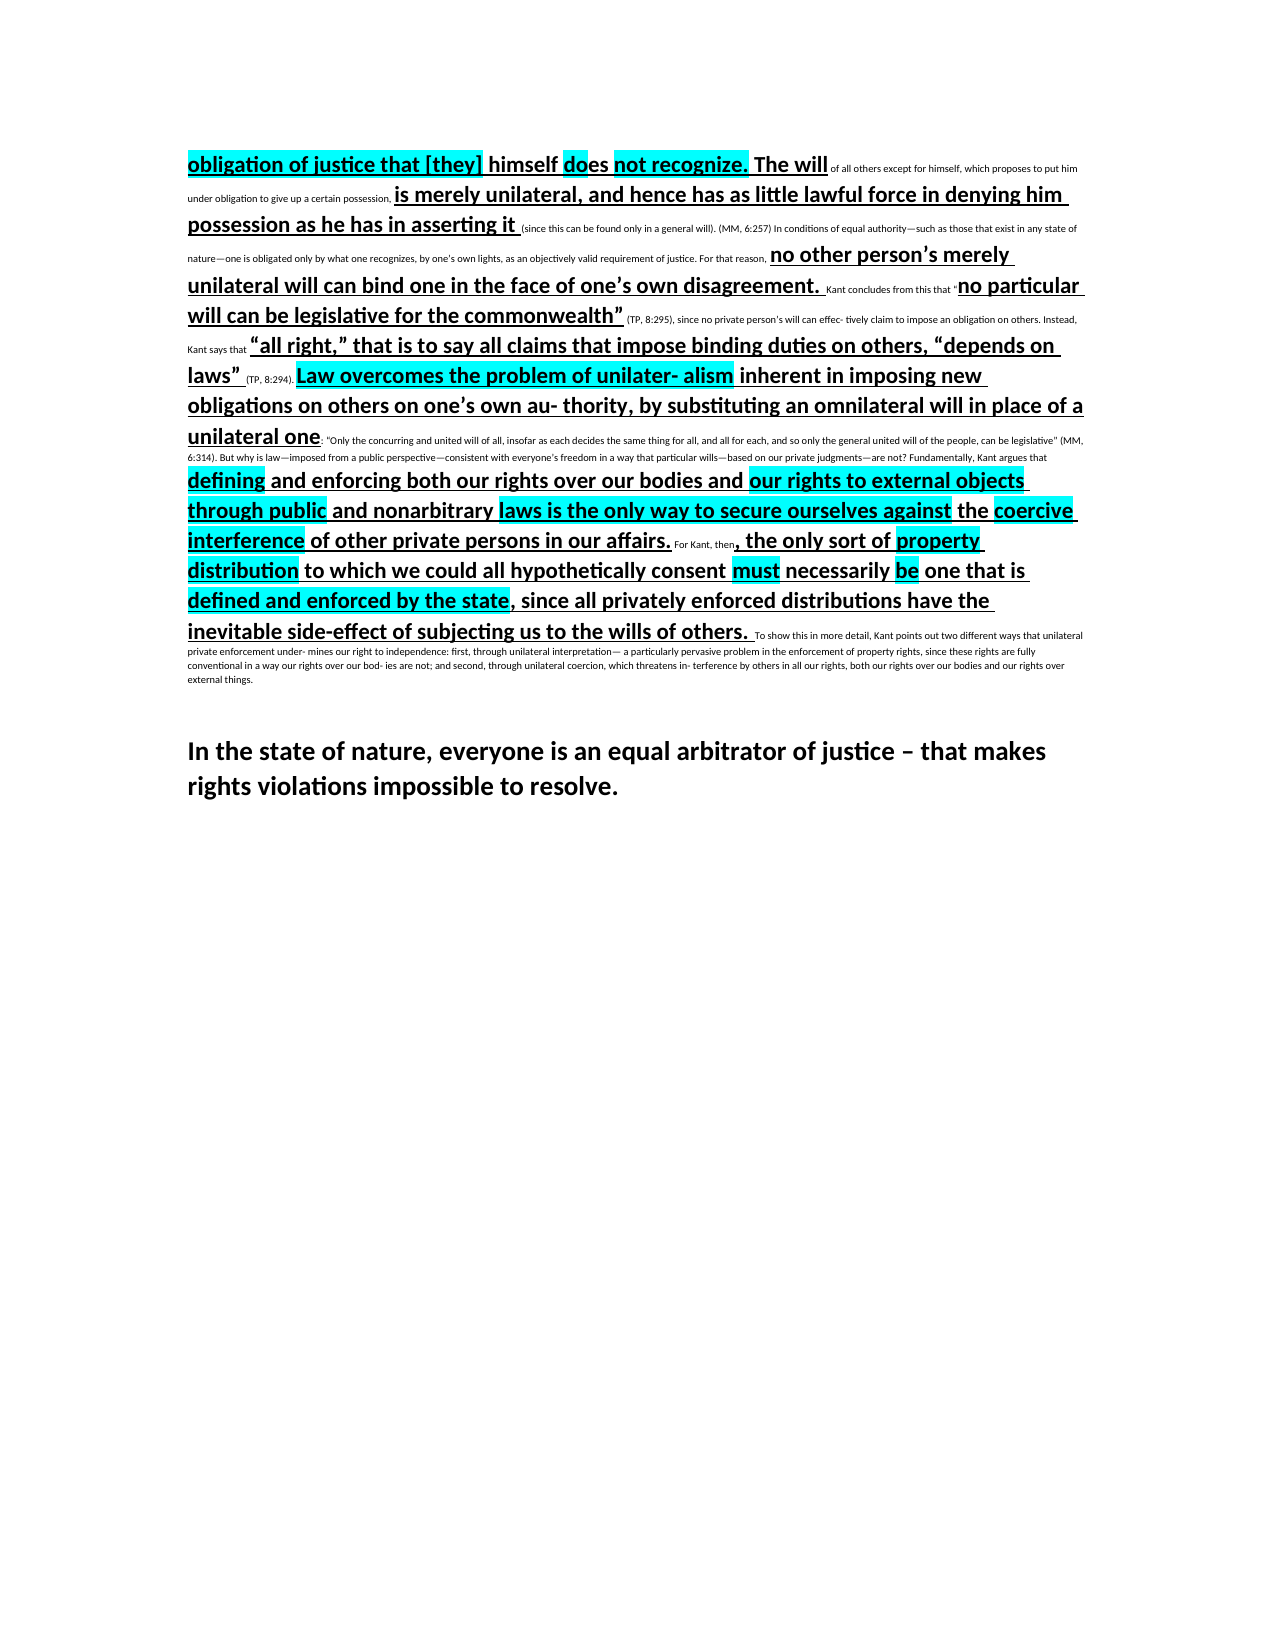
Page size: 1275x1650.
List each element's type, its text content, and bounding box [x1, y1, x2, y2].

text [187, 150, 1087, 686]
subtitle In the state of nature, everyone is an equal arbitrator of justice – that makes rights violations impossible to resolve. [187, 734, 1087, 802]
